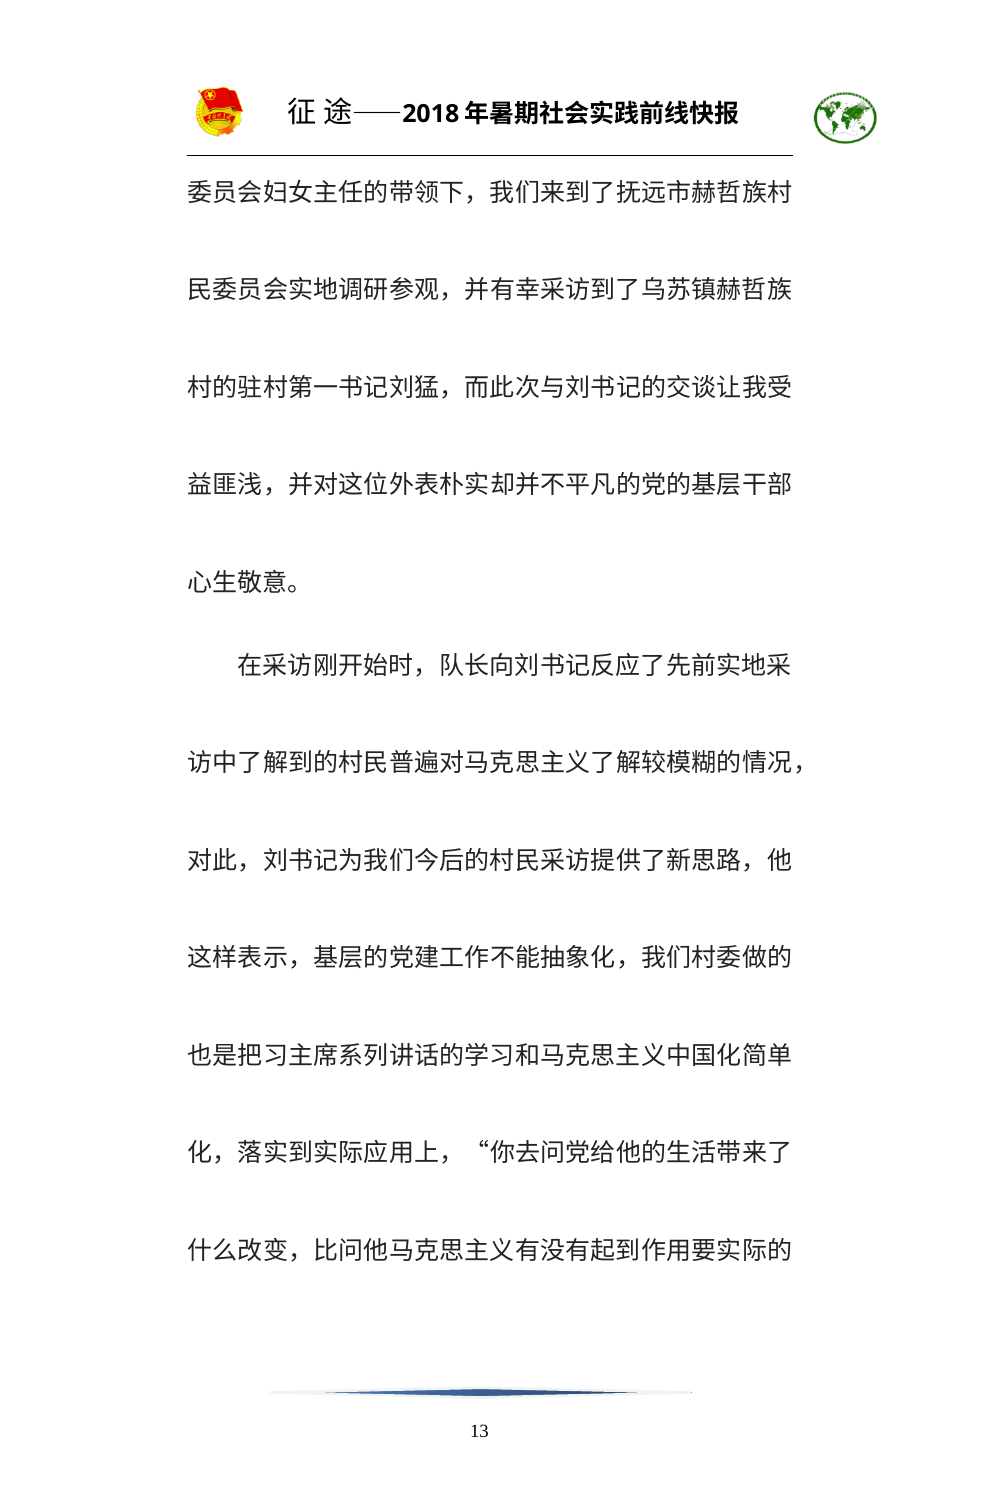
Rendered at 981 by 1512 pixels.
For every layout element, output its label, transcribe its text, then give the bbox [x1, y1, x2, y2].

picture [194, 86, 244, 137]
picture [800, 73, 883, 159]
text 在抚远市赫哲族村民委员会妇女主任的带领下，我们来到了抚远市赫哲族村民委员会实地调研参观，并有幸采访到了乌苏镇赫哲族村的驻村第一书记刘猛，而此次与刘书记的交谈让我受益匪浅，并对这位外表朴实却并不平凡的党的基层干部心生敬意。 [187, 158, 793, 613]
